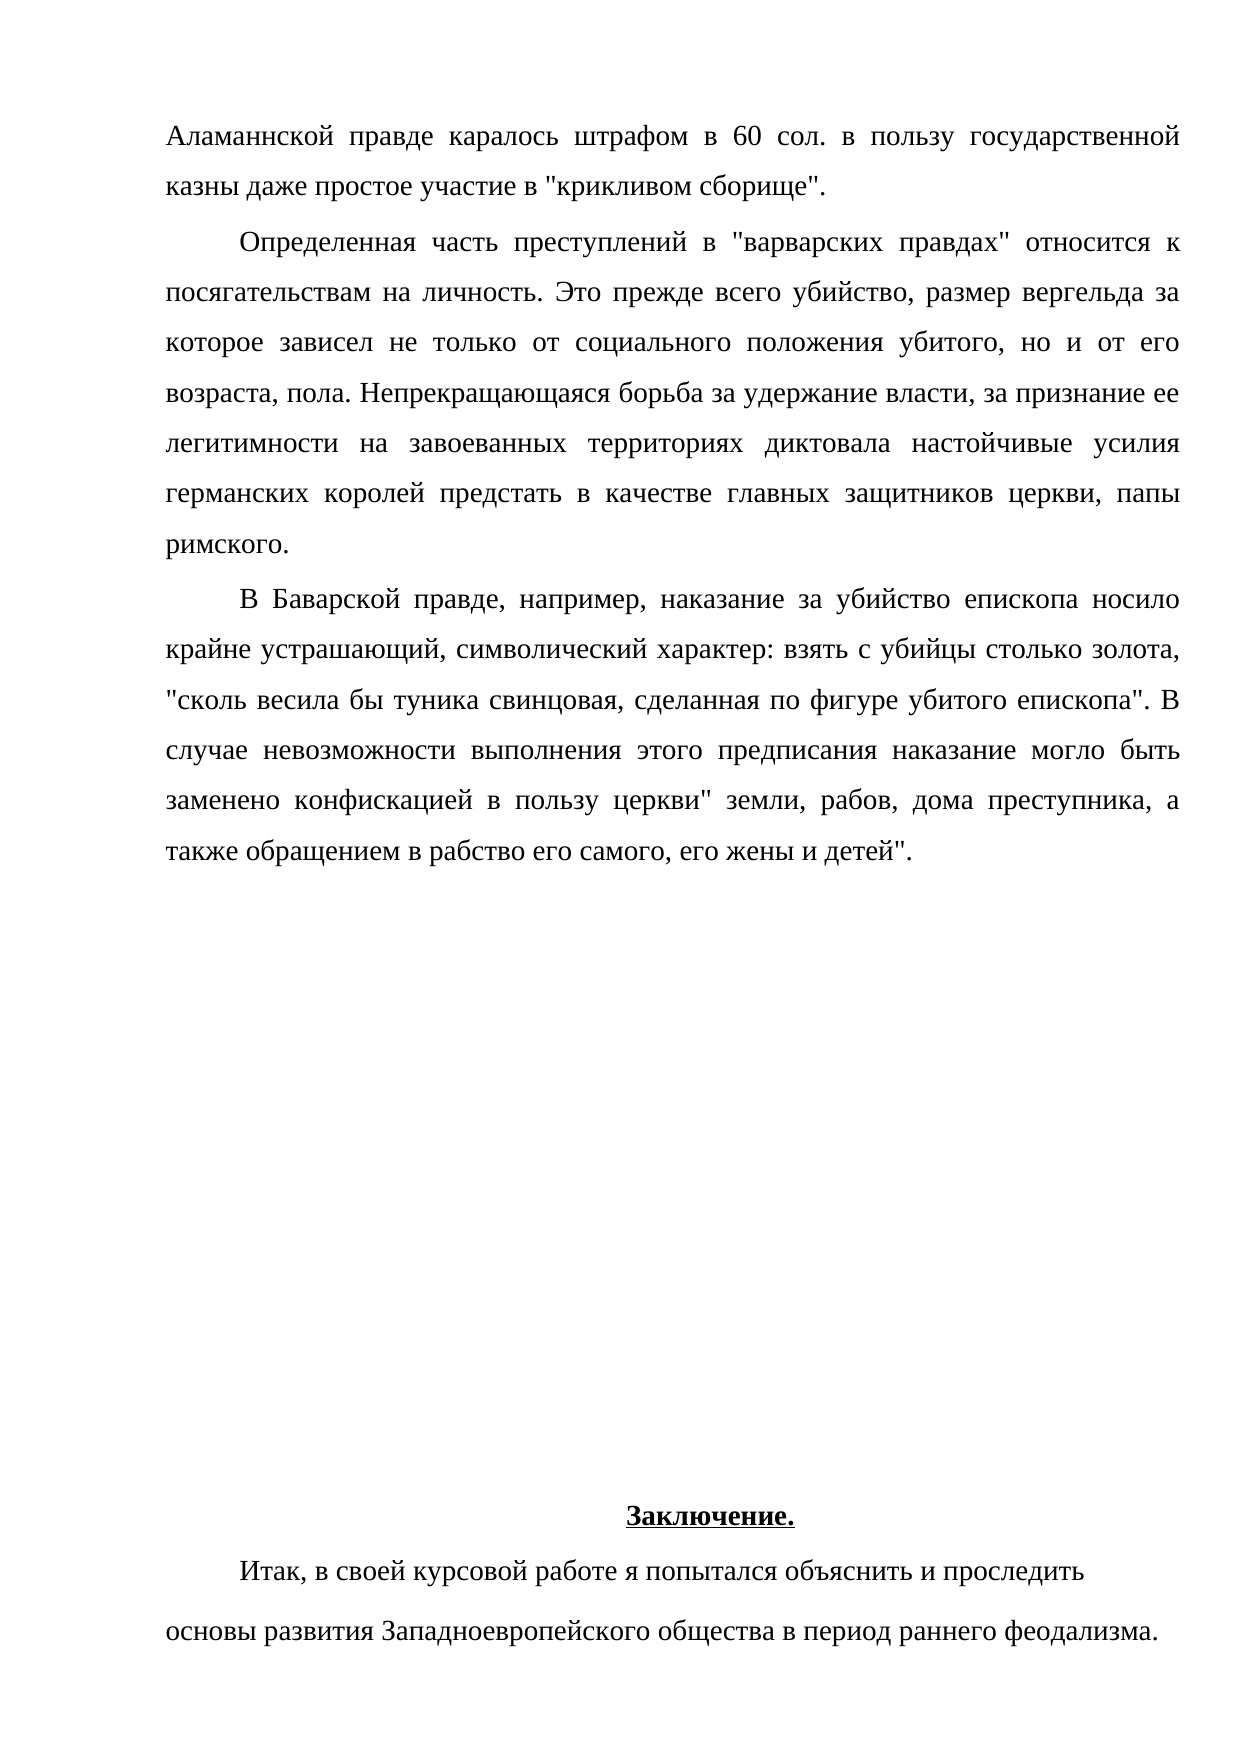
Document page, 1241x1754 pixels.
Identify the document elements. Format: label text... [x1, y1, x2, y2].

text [165, 1553, 1181, 1647]
text Определенная часть преступлений в "варварских правдах" относится к посягательствам на личность. Это прежде всего убийство, размер вергельда за которое зависел не только от социального положения убитого, но и от его возраста, пола. Непрекращающаяся борьба за удержание власти, за признание ее легитимности на завоеванных территориях диктовала настойчивые усилия германских королей предстать в качестве главных защитников церкви, папы римского. [165, 224, 1181, 559]
text В Баварской правде, например, наказание за убийство епископа носило крайне устрашающий, символический характер: взять с убийцы столько золота, "сколь весила бы туника свинцовая, сделанная по фигуре убитого епископа". В случае невозможности выполнения этого предписания наказание могло быть заменено конфискацией в пользу церкви" земли, рабов, дома преступника, а также обращением в рабство его самого, его жены и детей". [165, 581, 1181, 866]
text Заключение. [165, 1498, 1181, 1531]
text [165, 118, 1181, 202]
